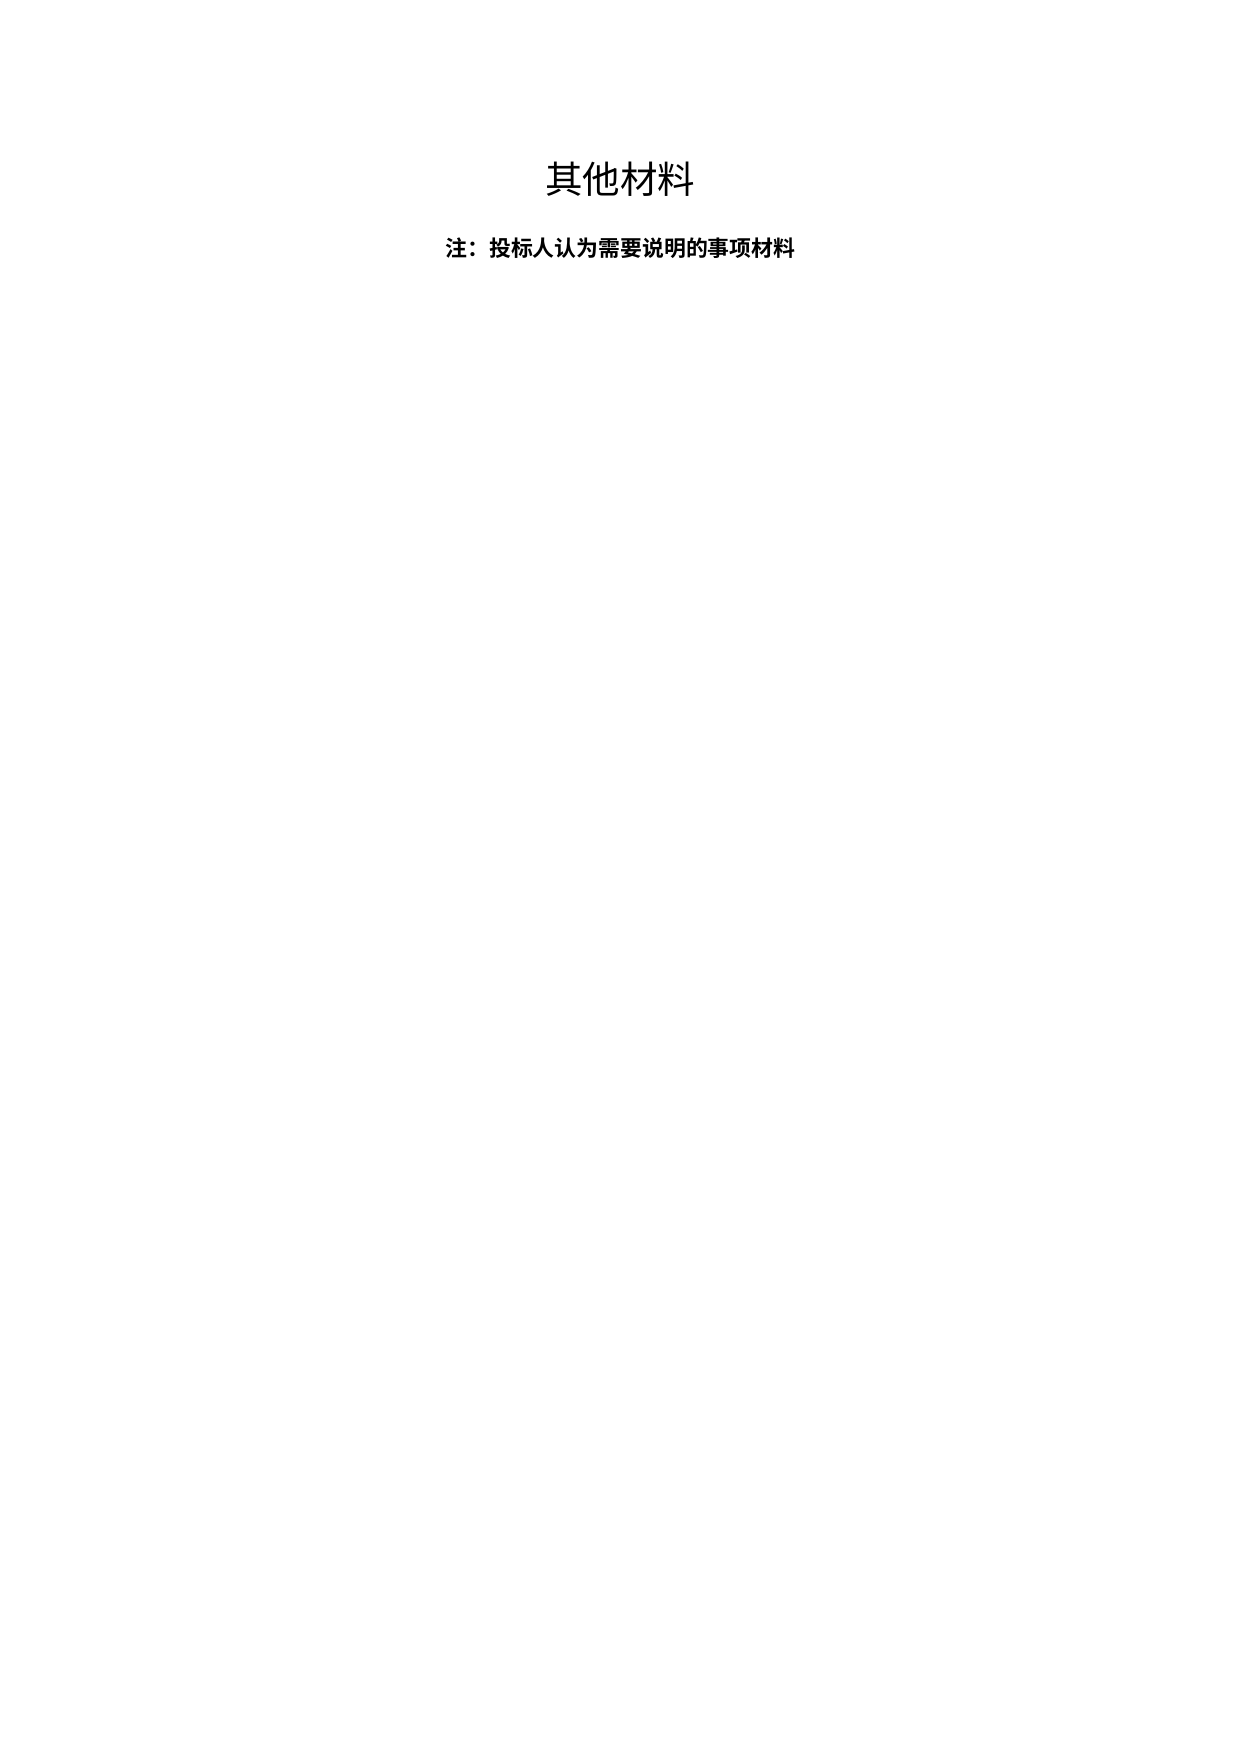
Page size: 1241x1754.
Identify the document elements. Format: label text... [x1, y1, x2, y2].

text 注：投标人认为需要说明的事项材料 [153, 231, 1087, 263]
text 其他材料 [153, 150, 1087, 204]
